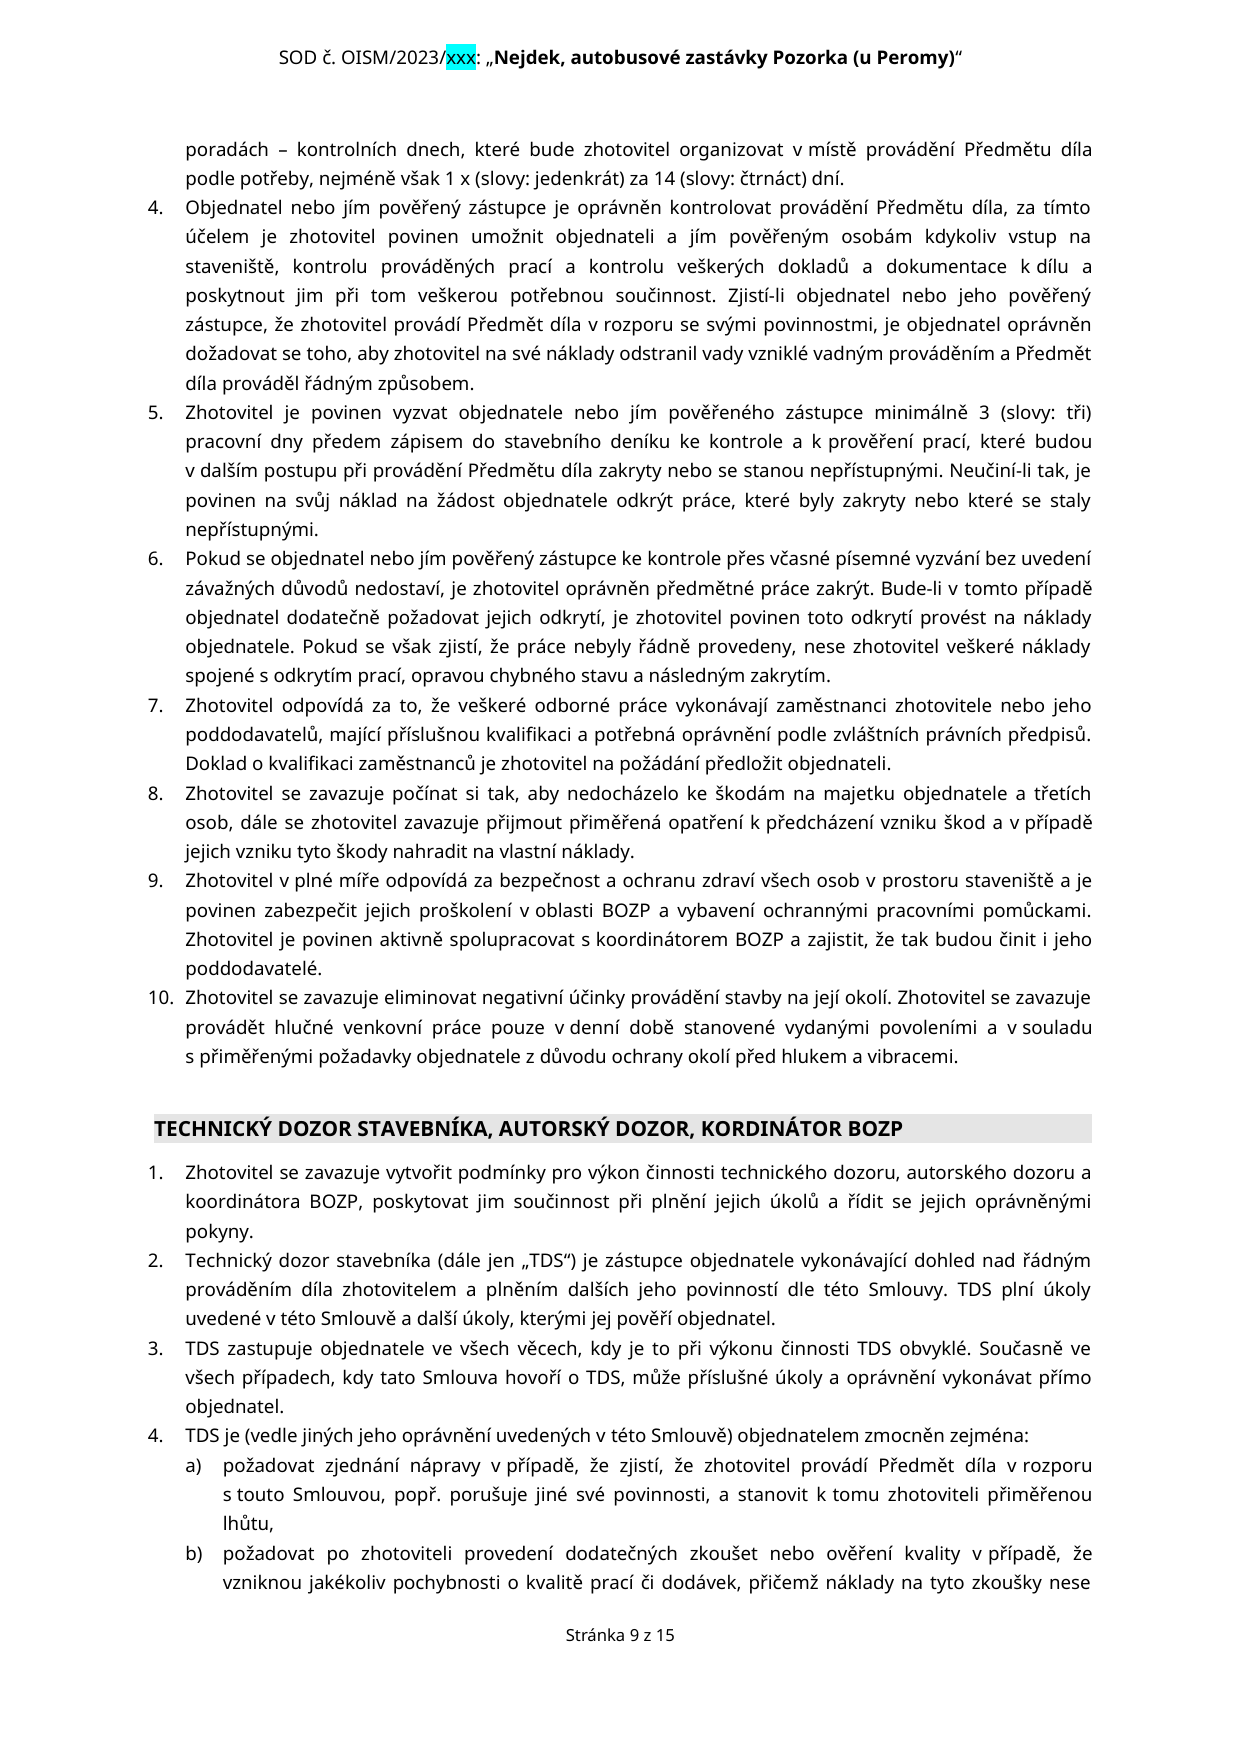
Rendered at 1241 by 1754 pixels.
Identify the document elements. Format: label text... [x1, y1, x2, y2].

list TDS zastupuje objednatele ve všech věcech, kdy je to při výkonu činnosti TDS obvyklé. Současně ve všech případech, kdy tato Smlouva hovoří o TDS, může příslušné úkoly a oprávnění vykonávat přímo objednatel. [148, 1335, 1092, 1419]
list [185, 1540, 1092, 1595]
list Technický dozor stavebníka (dále jen „TDS“) je zástupce objednatele vykonávající dohled nad řádným prováděním díla zhotovitelem a plněním dalších jeho povinností dle této Smlouvy. TDS plní úkoly uvedené v této Smlouvě a další úkoly, kterými jej pověří objednatel. [148, 1247, 1092, 1331]
list Zhotovitel je povinen vyzvat objednatele nebo jím pověřeného zástupce minimálně 3 (slovy: tři) pracovní dny předem zápisem do stavebního deníku ke kontrole a k prověření prací, které budou v dalším postupu při provádění Předmětu díla zakryty nebo se stanou nepřístupnými. Neučiní-li tak, je povinen na svůj náklad na žádost objednatele odkrýt práce, které byly zakryty nebo které se staly nepřístupnými. [148, 399, 1092, 542]
list Zhotovitel se zavazuje vytvořit podmínky pro výkon činnosti technického dozoru, autorského dozoru a koordinátora BOZP, poskytovat jim součinnost při plnění jejich úkolů a řídit se jejich oprávněnými pokyny. [148, 1159, 1092, 1243]
list TDS je (vedle jiných jeho oprávnění uvedených v této Smlouvě) objednatelem zmocněn zejména: [148, 1423, 1092, 1448]
list Zhotovitel odpovídá za to, že veškeré odborné práce vykonávají zaměstnanci zhotovitele nebo jeho poddodavatelů, mající příslušnou kvalifikaci a potřebná oprávnění podle zvláštních právních předpisů. Doklad o kvalifikaci zaměstnanců je zhotovitel na požádání předložit objednateli. [148, 692, 1092, 776]
text Technický dozor stavebníka, autorský dozor, kordinátor bozp [154, 1114, 1092, 1143]
list požadovat zjednání nápravy v případě, že zjistí, že zhotovitel provádí Předmět díla v rozporu s touto Smlouvou, popř. porušuje jiné své povinnosti, a stanovit k tomu zhotoviteli přiměřenou lhůtu, [185, 1452, 1092, 1536]
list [148, 136, 1092, 191]
list Zhotovitel v plné míře odpovídá za bezpečnost a ochranu zdraví všech osob v prostoru staveniště a je povinen zabezpečit jejich proškolení v oblasti BOZP a vybavení ochrannými pracovními pomůckami. Zhotovitel je povinen aktivně spolupracovat s koordinátorem BOZP a zajistit, že tak budou činit i jeho poddodavatelé. [148, 868, 1092, 981]
list Objednatel nebo jím pověřený zástupce je oprávněn kontrolovat provádění Předmětu díla, za tímto účelem je zhotovitel povinen umožnit objednateli a jím pověřeným osobám kdykoliv vstup na staveniště, kontrolu prováděných prací a kontrolu veškerých dokladů a dokumentace k dílu a poskytnout jim při tom veškerou potřebnou součinnost. Zjistí-li objednatel nebo jeho pověřený zástupce, že zhotovitel provádí Předmět díla v rozporu se svými povinnostmi, je objednatel oprávněn dožadovat se toho, aby zhotovitel na své náklady odstranil vady vzniklé vadným prováděním a Předmět díla prováděl řádným způsobem. [148, 194, 1092, 396]
list Pokud se objednatel nebo jím pověřený zástupce ke kontrole přes včasné písemné vyzvání bez uvedení závažných důvodů nedostaví, je zhotovitel oprávněn předmětné práce zakrýt. Bude-li v tomto případě objednatel dodatečně požadovat jejich odkrytí, je zhotovitel povinen toto odkrytí provést na náklady objednatele. Pokud se však zjistí, že práce nebyly řádně provedeny, nese zhotovitel veškeré náklady spojené s odkrytím prací, opravou chybného stavu a následným zakrytím. [148, 546, 1092, 688]
list Zhotovitel se zavazuje počínat si tak, aby nedocházelo ke škodám na majetku objednatele a třetích osob, dále se zhotovitel zavazuje přijmout přiměřená opatření k předcházení vzniku škod a v případě jejich vzniku tyto škody nahradit na vlastní náklady. [148, 780, 1092, 864]
list Zhotovitel se zavazuje eliminovat negativní účinky provádění stavby na její okolí. Zhotovitel se zavazuje provádět hlučné venkovní práce pouze v denní době stanovené vydanými povoleními a v souladu s přiměřenými požadavky objednatele z důvodu ochrany okolí před hlukem a vibracemi. [148, 985, 1092, 1069]
